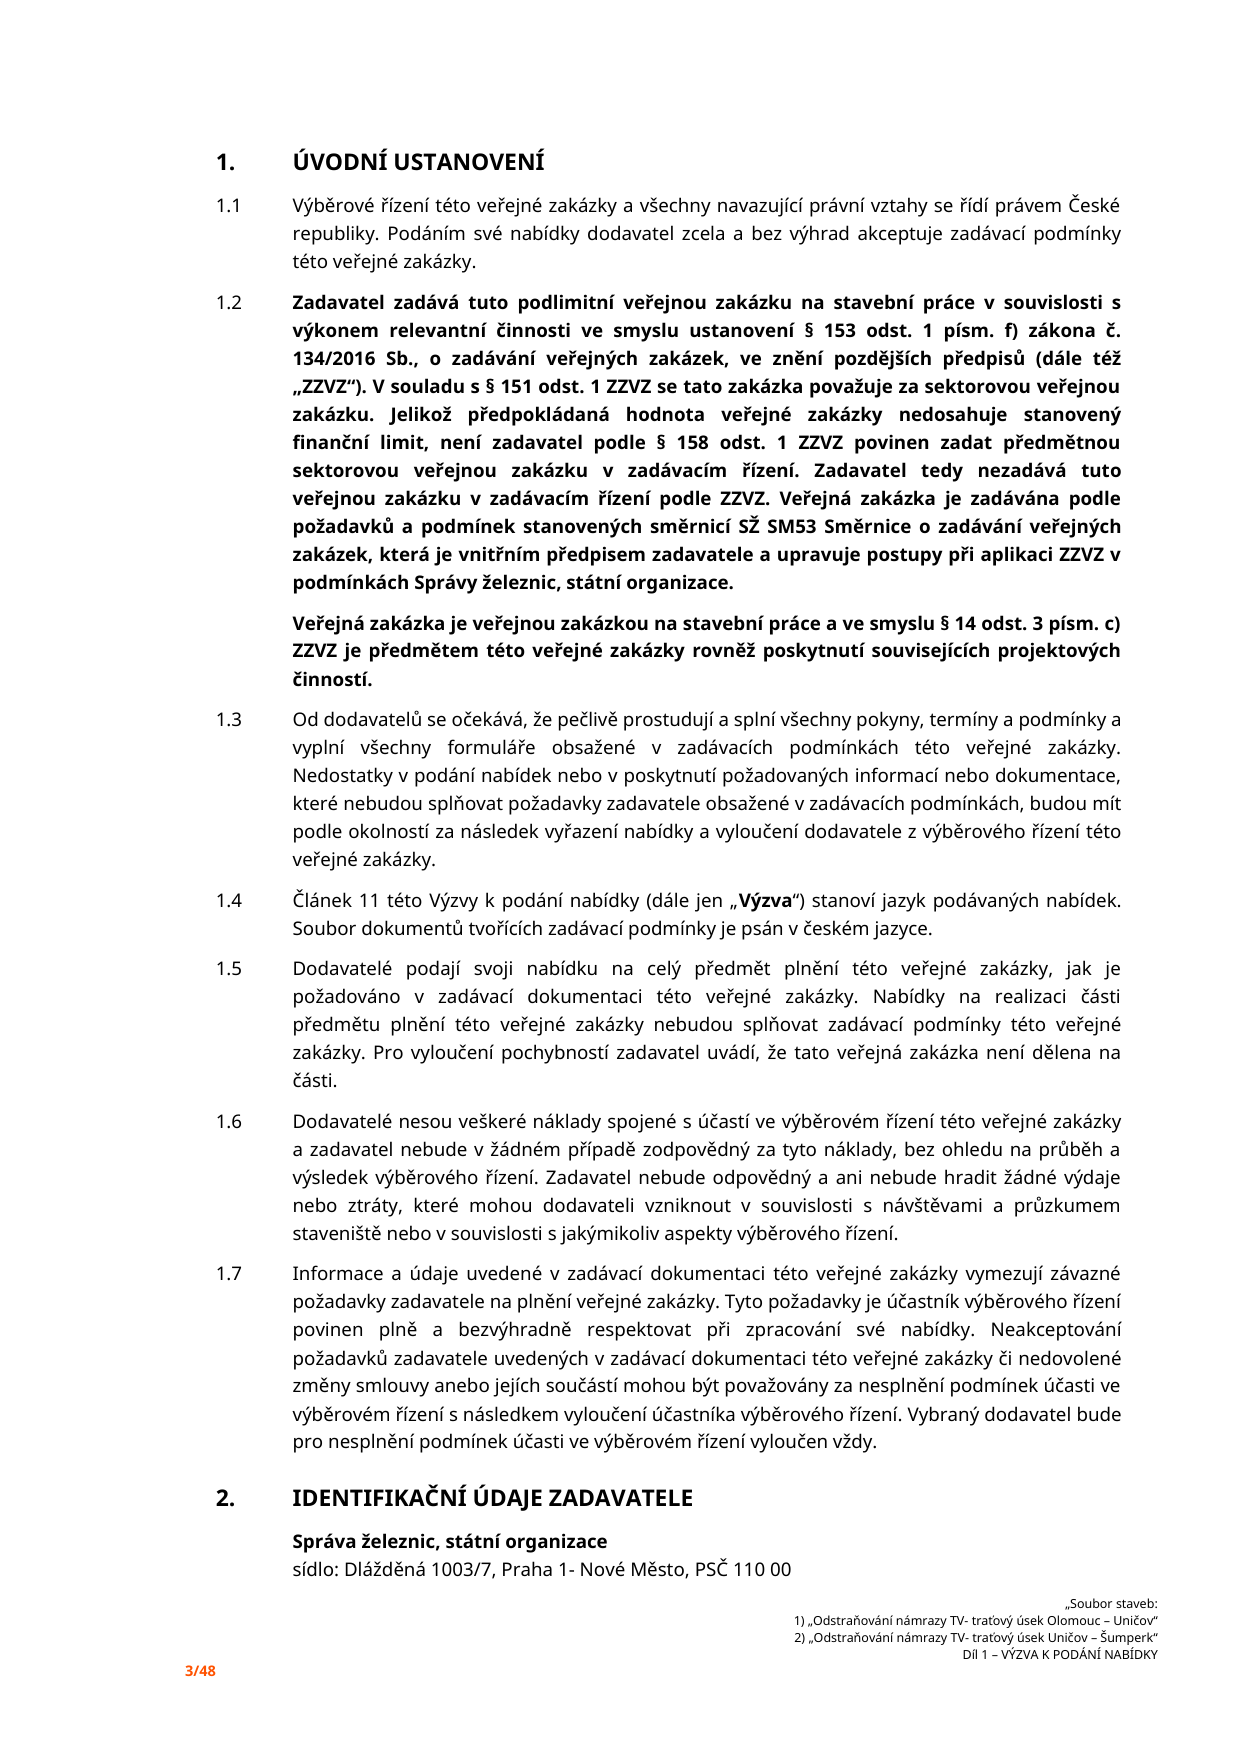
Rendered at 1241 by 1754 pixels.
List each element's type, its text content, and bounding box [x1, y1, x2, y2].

text Informace a údaje uvedené v zadávací dokumentaci této veřejné zakázky vymezují závazné požadavky zadavatele na plnění veřejné zakázky. Tyto požadavky je účastník výběrového řízení povinen plně a bezvýhradně respektovat při zpracování své nabídky. Neakceptování požadavků zadavatele uvedených v zadávací dokumentaci této veřejné zakázky či nedovolené změny smlouvy anebo jejích součástí mohou být považovány za nesplnění podmínek účasti ve výběrovém řízení s následkem vyloučení účastníka výběrového řízení. Vybraný dodavatel bude pro nesplnění podmínek účasti ve výběrovém řízení vyloučen vždy. [216, 1261, 1122, 1454]
text Článek 11 této Výzvy k podání nabídky (dále jen „Výzva“) stanoví jazyk podávaných nabídek. Soubor dokumentů tvořících zadávací podmínky je psán v českém jazyce. [216, 887, 1122, 941]
text IDENTIFIKAČNÍ ÚDAJE ZADAVATELE [216, 1482, 1122, 1513]
text Zadavatel zadává tuto podlimitní veřejnou zakázku na stavební práce v souvislosti s výkonem relevantní činnosti ve smyslu ustanovení § 153 odst. 1 písm. f) zákona č. 134/2016 Sb., o zadávání veřejných zakázek, ve znění pozdějších předpisů (dále též „ZZVZ“). V souladu s § 151 odst. 1 ZZVZ se tato zakázka považuje za sektorovou veřejnou zakázku. Jelikož předpokládaná hodnota veřejné zakázky nedosahuje stanovený finanční limit, není zadavatel podle § 158 odst. 1 ZZVZ povinen zadat předmětnou sektorovou veřejnou zakázku v zadávacím řízení. Zadavatel tedy nezadává tuto veřejnou zakázku v zadávacím řízení podle ZZVZ. Veřejná zakázka je zadávána podle požadavků a podmínek stanovených směrnicí SŽ SM53 Směrnice o zadávání veřejných zakázek, která je vnitřním předpisem zadavatele a upravuje postupy při aplikaci ZZVZ v podmínkách Správy železnic, státní organizace. [216, 289, 1122, 595]
text Dodavatelé nesou veškeré náklady spojené s účastí ve výběrovém řízení této veřejné zakázky a zadavatel nebude v žádném případě zodpovědný za tyto náklady, bez ohledu na průběh a výsledek výběrového řízení. Zadavatel nebude odpovědný a ani nebude hradit žádné výdaje nebo ztráty, které mohou dodavateli vzniknout v souvislosti s návštěvami a průzkumem staveniště nebo v souvislosti s jakýmikoliv aspekty výběrového řízení. [216, 1108, 1122, 1246]
text ÚVODNÍ USTANOVENÍ [216, 146, 1122, 177]
text sídlo: Dlážděná 1003/7, Praha 1- Nové Město, PSČ 110 00 [292, 1557, 1122, 1582]
list Veřejná zakázka je veřejnou zakázkou na stavební práce a ve smyslu § 14 odst. 3 písm. c) ZZVZ je předmětem této veřejné zakázky rovněž poskytnutí souvisejících projektových činností. [292, 610, 1122, 691]
text Výběrové řízení této veřejné zakázky a všechny navazující právní vztahy se řídí právem České republiky. Podáním své nabídky dodavatel zcela a bez výhrad akceptuje zadávací podmínky této veřejné zakázky. [216, 192, 1122, 274]
text Správa železnic, státní organizace [292, 1529, 1122, 1554]
text Dodavatelé podají svoji nabídku na celý předmět plnění této veřejné zakázky, jak je požadováno v zadávací dokumentaci této veřejné zakázky. Nabídky na realizaci části předmětu plnění této veřejné zakázky nebudou splňovat zadávací podmínky této veřejné zakázky. Pro vyloučení pochybností zadavatel uvádí, že tato veřejná zakázka není dělena na části. [216, 956, 1122, 1093]
text Od dodavatelů se očekává, že pečlivě prostudují a splní všechny pokyny, termíny a podmínky a vyplní všechny formuláře obsažené v zadávacích podmínkách této veřejné zakázky. Nedostatky v podání nabídek nebo v poskytnutí požadovaných informací nebo dokumentace, které nebudou splňovat požadavky zadavatele obsažené v zadávacích podmínkách, budou mít podle okolností za následek vyřazení nabídky a vyloučení dodavatele z výběrového řízení této veřejné zakázky. [216, 706, 1122, 872]
